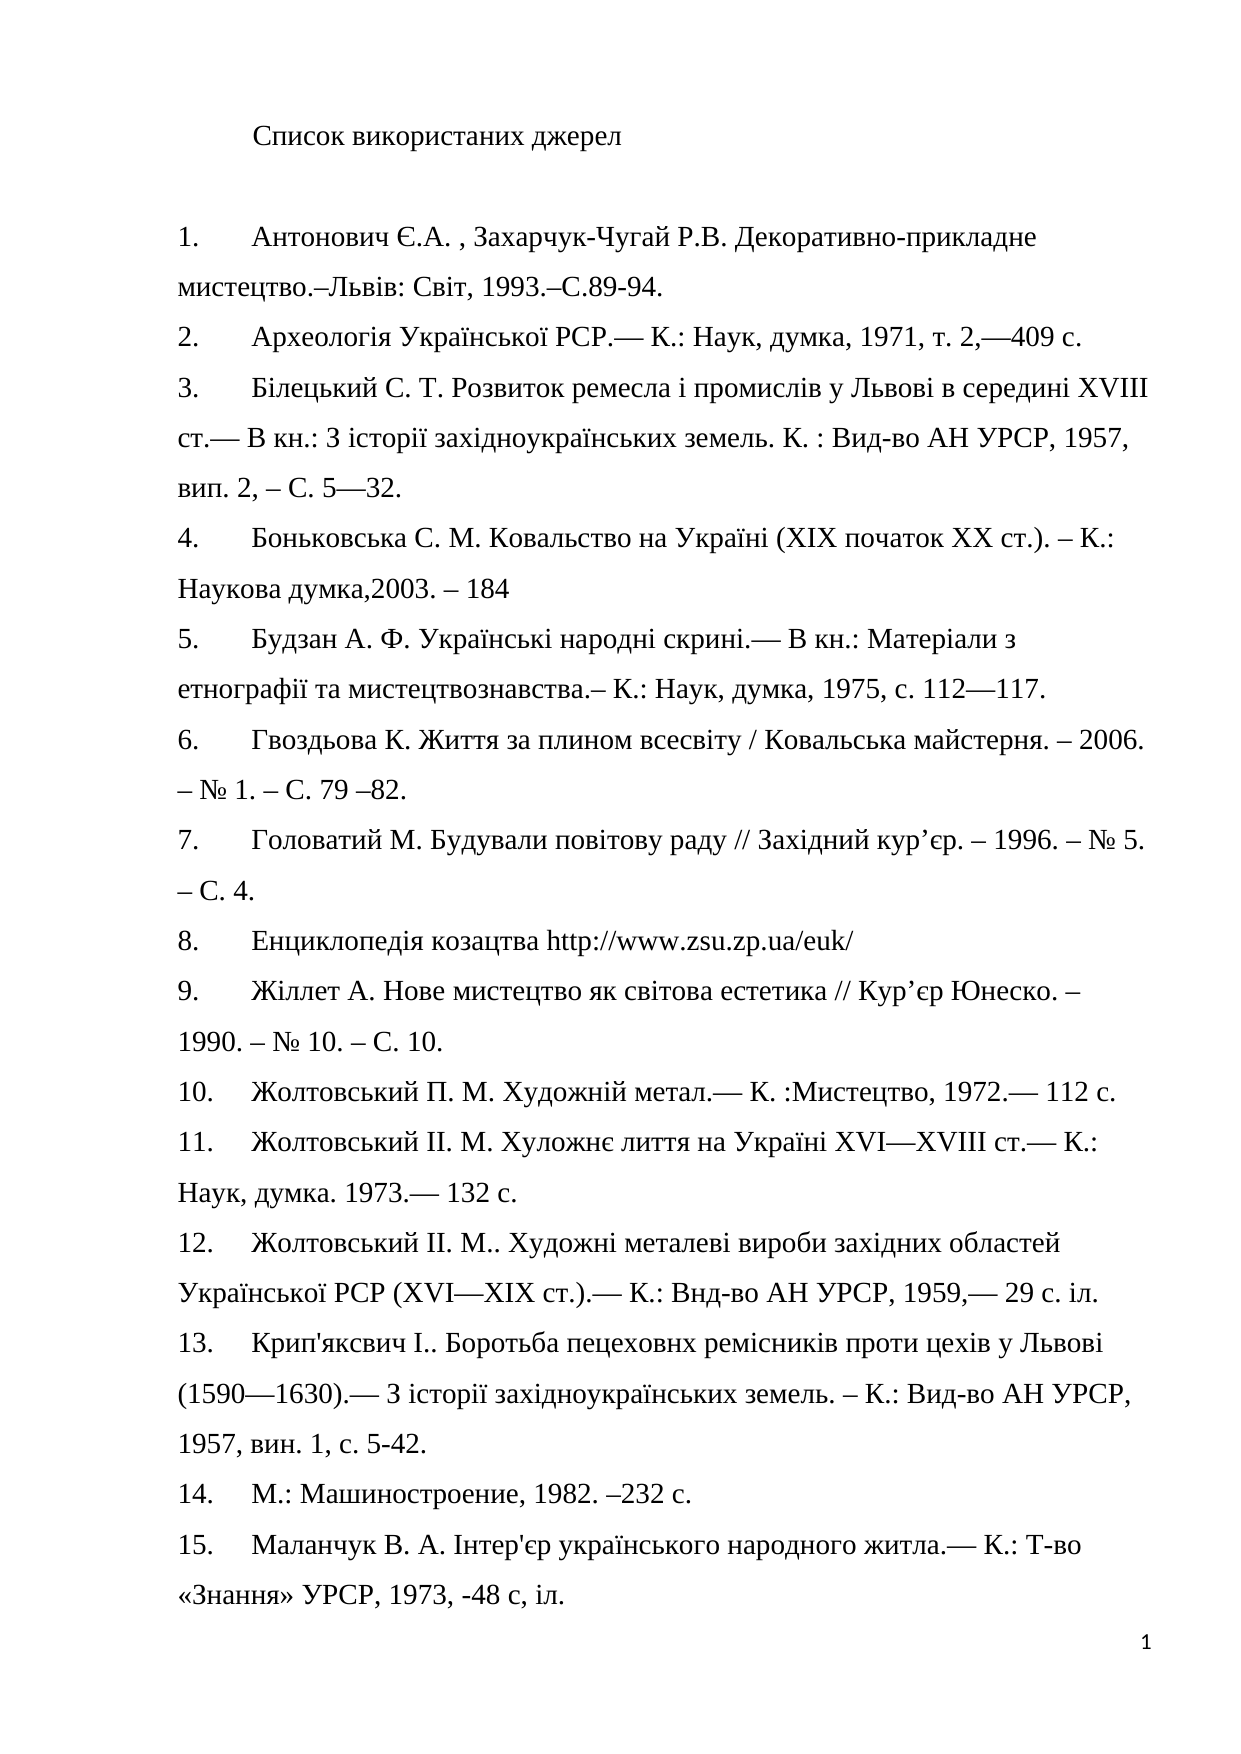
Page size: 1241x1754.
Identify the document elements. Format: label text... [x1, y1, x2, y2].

list Жіллет А. Нове мистецтво як світова естетика // Кур’єр Юнеско. – 1990. – № 10. – С. 10. [177, 973, 1152, 1057]
list Антонович Є.А. , Захарчук-Чугай Р.В. Декоративно-прикладне мистецтво.–Львів: Світ, 1993.–С.89-94. [177, 219, 1152, 303]
list Білецький С. Т. Розвиток ремесла і промислів у Львові в середині XVIII ст.— В кн.: З історії західноукраїнських земель. К. : Вид-во АН УРСР, 1957, вип. 2, – С. 5—32. [177, 370, 1152, 504]
list Будзан А. Ф. Українські народні скрині.— В кн.: Матеріали з етнографії та мистецтвознавства.– К.: Наук, думка, 1975, с. 112—117. [177, 621, 1152, 705]
text Список використаних джерел [177, 118, 1152, 152]
list Головатий М. Будували повітову раду // Західний кур’єр. – 1996. – № 5. – С. 4. [177, 822, 1152, 906]
list Маланчук В. А. Інтер'єр українського народного житла.— К.: Т-во «Знання» УРСР, 1973, -48 с, іл. [177, 1527, 1152, 1611]
list Крип'яксвич І.. Боротьба пецеховнх ремісників проти цехів у Львові (1590—1630).— З історії західноукраїнських земель. – К.: Вид-во АН УРСР, 1957, вин. 1, с. 5-42. [177, 1326, 1152, 1460]
list Жолтовський II. М.. Художні металеві вироби західних областей Української РСР (XVI—XIX ст.).— К.: Внд-во АН УРСР, 1959,— 29 с. іл. [177, 1225, 1152, 1309]
list Енциклопедія козацтва http://www.zsu.zp.ua/euk/ [177, 923, 1152, 957]
list М.: Машиностроение, 1982. –232 с. [177, 1477, 1152, 1510]
list Гвоздьова К. Життя за плином всесвіту / Ковальська майстерня. – 2006. – № 1. – С. 79 –82. [177, 722, 1152, 806]
list Боньковська С. М. Ковальство на Україні (ХІХ початок ХХ ст.). – К.: Наукова думка,2003. – 184 [177, 521, 1152, 604]
list Жолтовський П. М. Художній метал.— К. :Мистецтво, 1972.— 112 с. [177, 1074, 1152, 1108]
list Археологія Української РСР.— К.: Наук, думка, 1971, т. 2,—409 с. [177, 319, 1152, 353]
list Жолтовський II. М. Хуложнє лиття на Україні XVI—XVIII ст.— К.: Наук, думка. 1973.— 132 с. [177, 1124, 1152, 1208]
